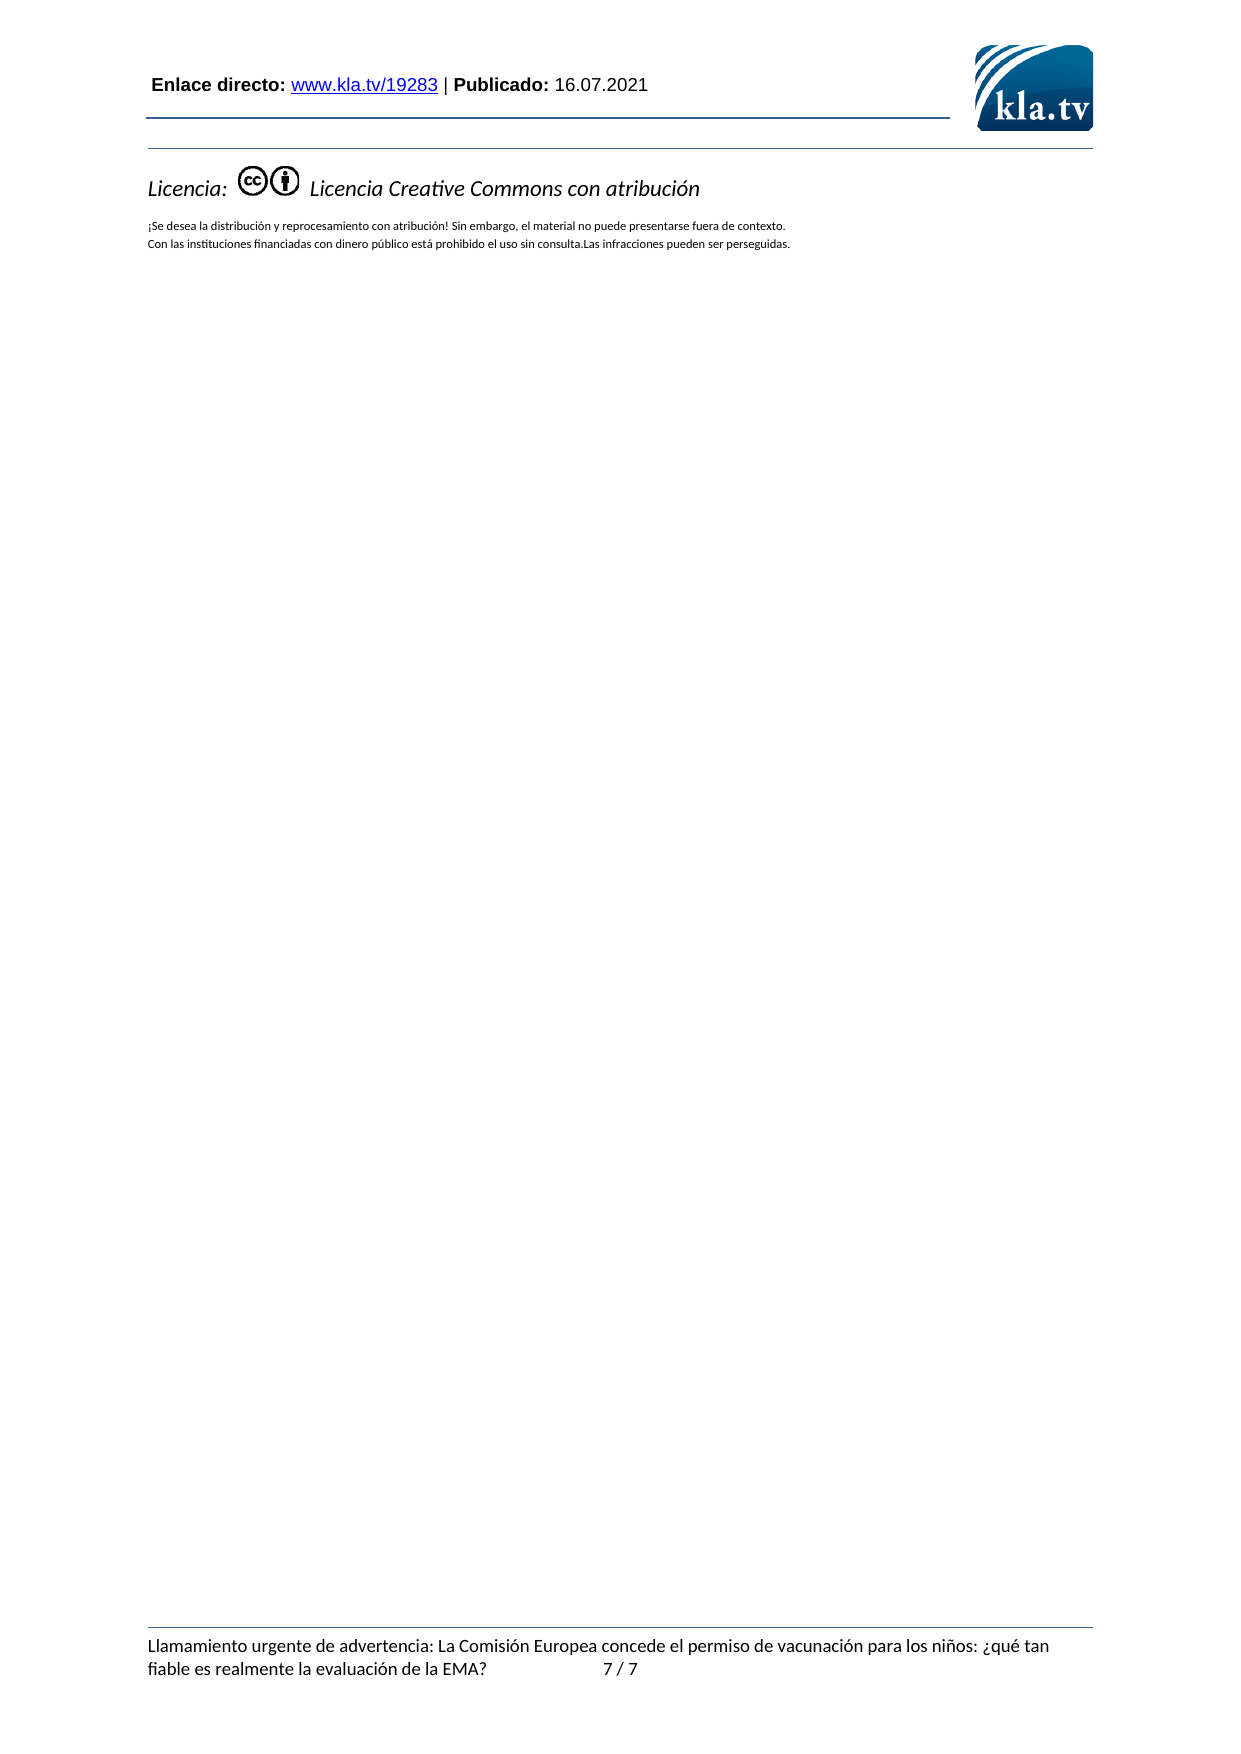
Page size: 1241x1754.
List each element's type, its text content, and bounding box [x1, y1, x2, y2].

text ¡Se desea la distribución y reprocesamiento con atribución! Sin embargo, el material no puede presentarse fuera de contexto. Con las instituciones financiadas con dinero público está prohibido el uso sin consulta.Las infracciones pueden ser perseguidas. [148, 218, 1093, 251]
text Licencia: Licencia Creative Commons con atribución [148, 149, 1093, 202]
